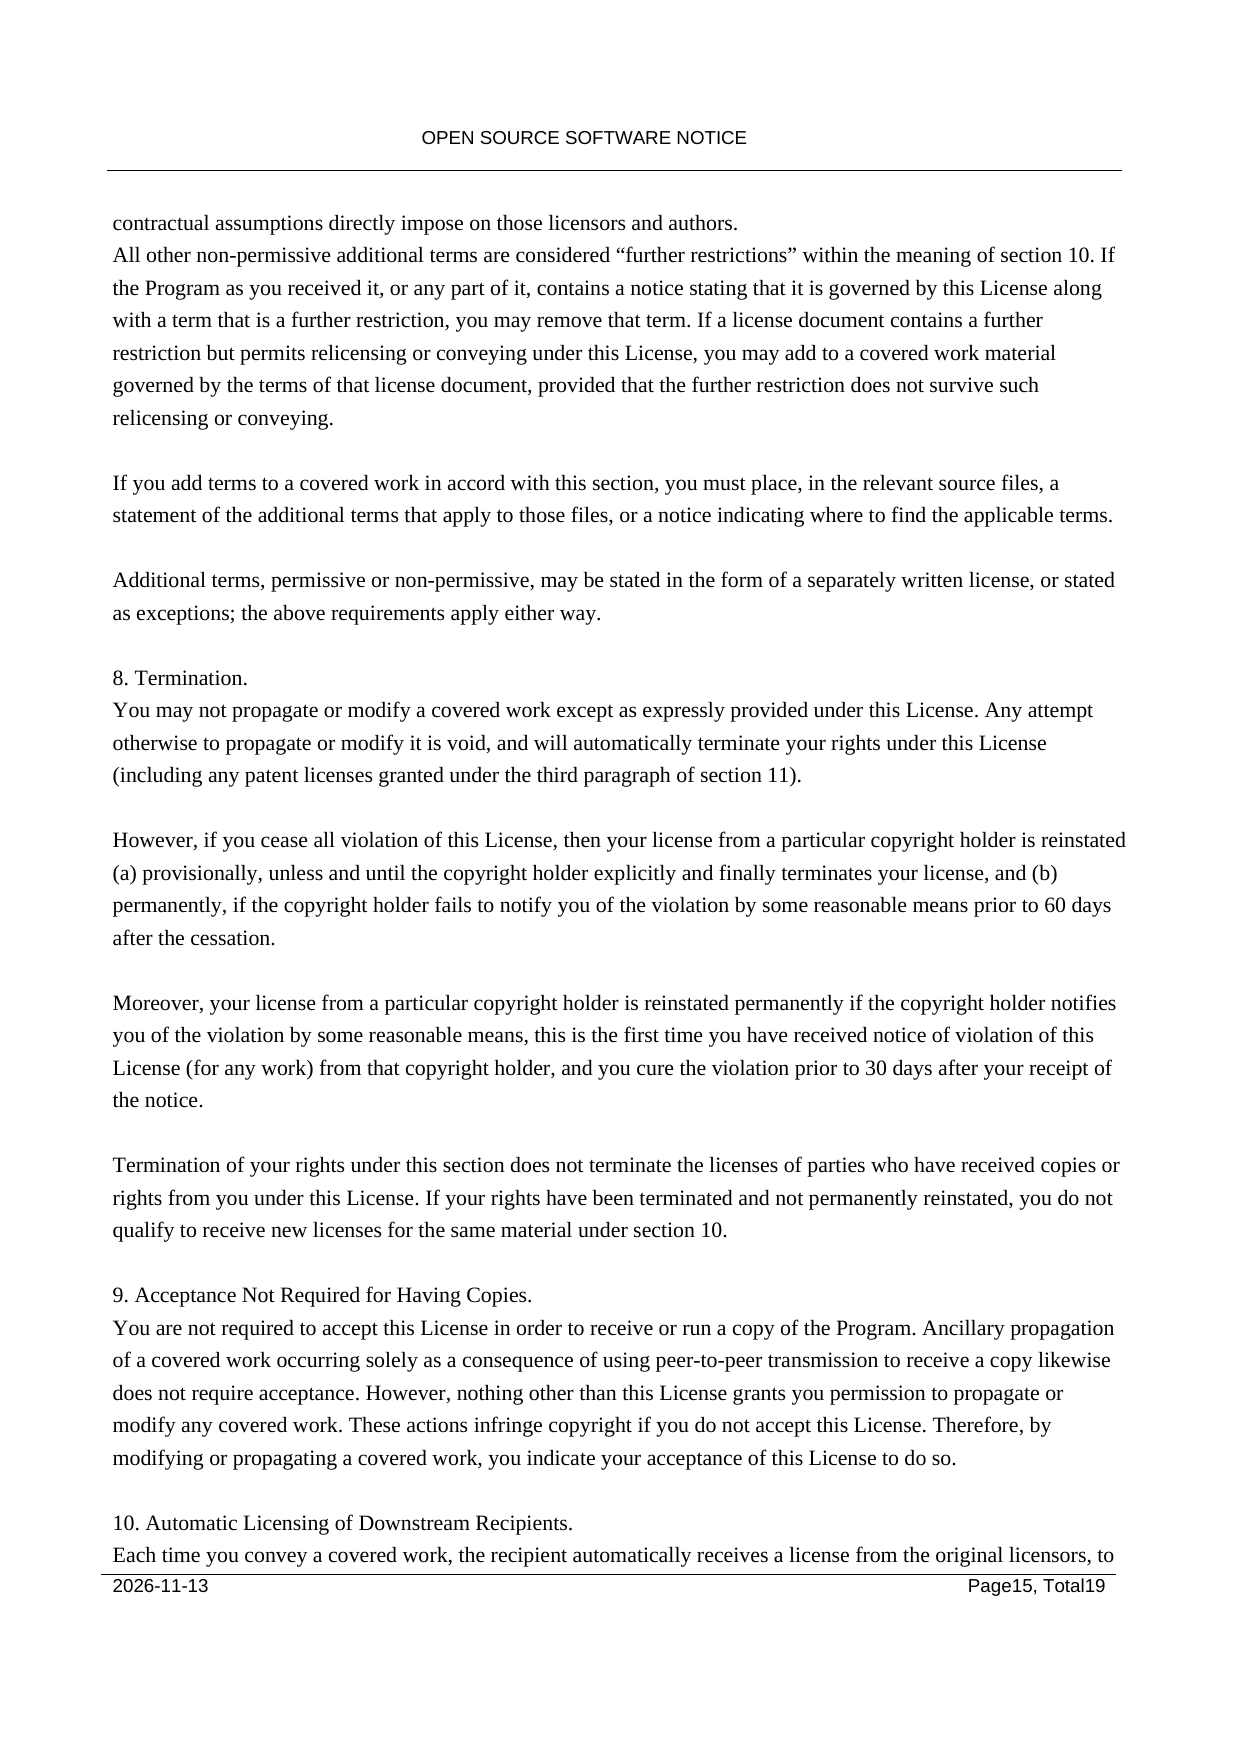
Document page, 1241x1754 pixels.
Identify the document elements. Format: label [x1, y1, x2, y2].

text [112, 206, 1128, 1571]
